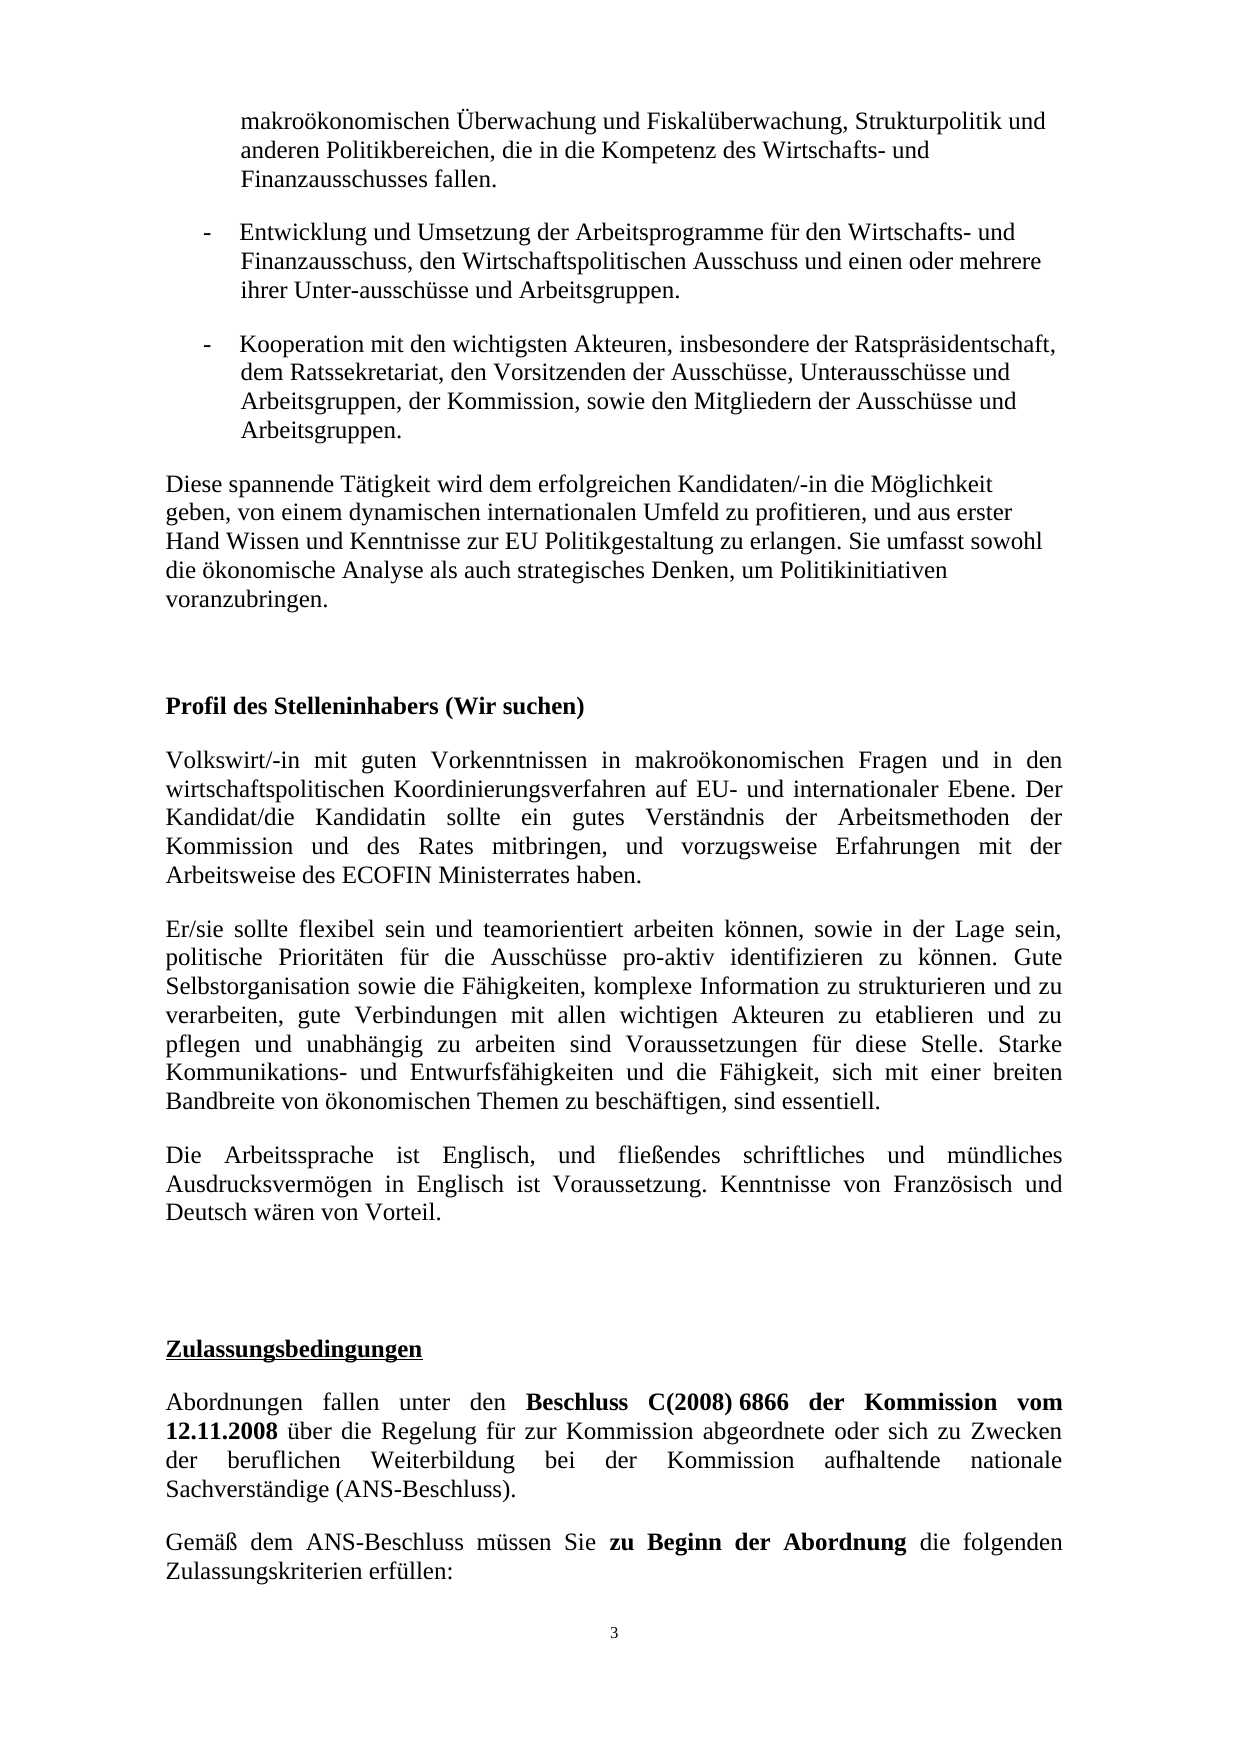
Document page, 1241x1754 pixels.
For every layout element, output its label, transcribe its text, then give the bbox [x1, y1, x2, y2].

text Abordnungen fallen unter den Beschluss C(2008) 6866 der Kommission vom 12.11.2008 über die Regelung für zur Kommission abgeordnete oder sich zu Zwecken der beruflichen Weiterbildung bei der Kommission aufhaltende nationale Sachverständige (ANS-Beschluss). [165, 1387, 1063, 1502]
list Zulassungsbedingungen [165, 1334, 1063, 1362]
list Profil des Stelleninhabers (Wir suchen) [165, 691, 1063, 720]
text Gemäß dem ANS-Beschluss müssen Sie zu Beginn der Abordnung die folgenden Zulassungskriterien erfüllen: [165, 1527, 1063, 1585]
